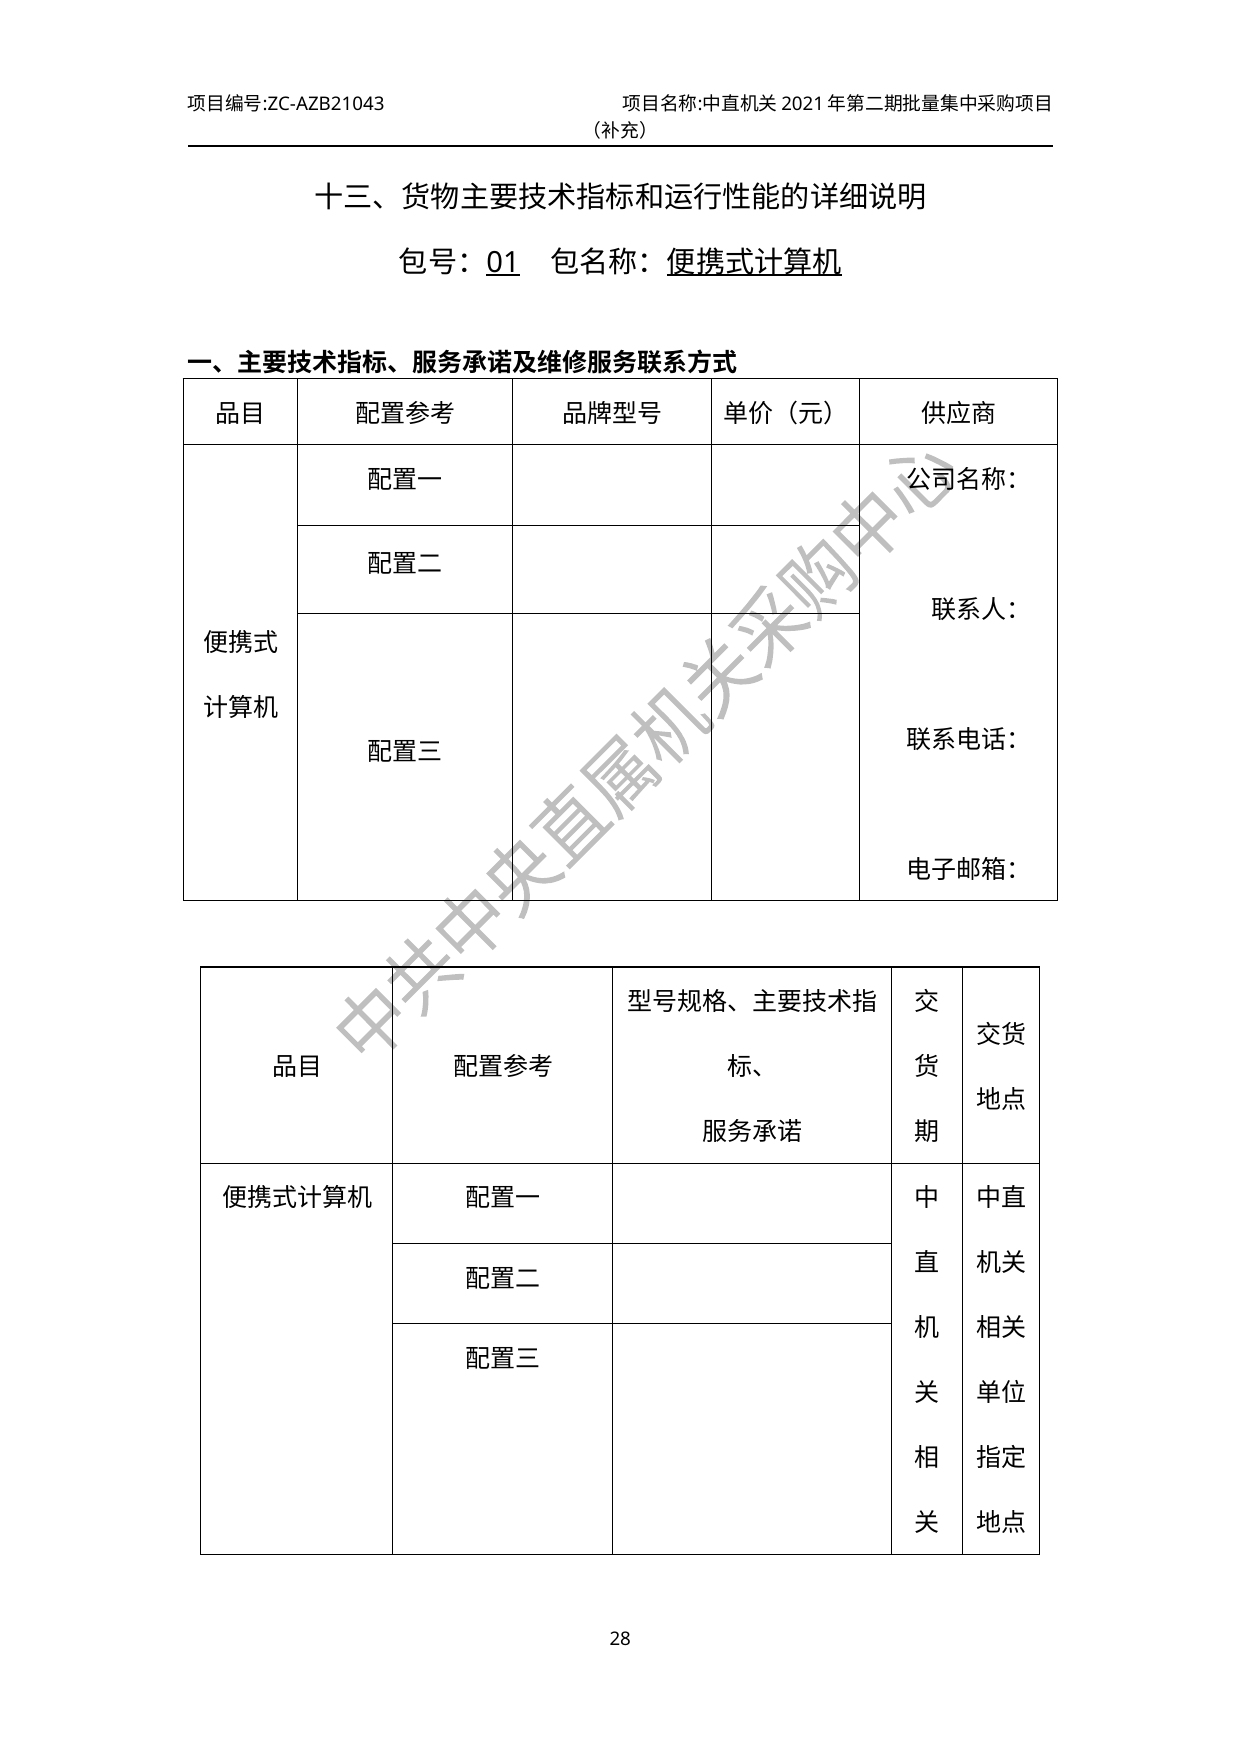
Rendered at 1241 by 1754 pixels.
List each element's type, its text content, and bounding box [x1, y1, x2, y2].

table_cell 配置三 [298, 614, 512, 900]
table_cell [613, 1164, 891, 1243]
table_cell 配置一 [393, 1164, 612, 1243]
text 十三、货物主要技术指标和运行性能的详细说明 [187, 162, 1053, 227]
table_cell [513, 445, 711, 524]
table_cell 配置一 [298, 445, 512, 524]
table_cell [712, 526, 859, 612]
table_cell [712, 614, 859, 900]
table_header 配置参考 [298, 379, 512, 444]
text 一、主要技术指标、服务承诺及维修服务联系方式 [187, 341, 1053, 378]
table_cell 中直机关相关单位指定时间 [892, 1164, 962, 1553]
table_cell 配置二 [393, 1244, 612, 1323]
table_cell 配置三 [393, 1324, 612, 1553]
table_header 型号规格、主要技术指标、 服务承诺 [613, 968, 891, 1162]
table_cell 中直机关相关单位指定地点 [963, 1164, 1039, 1553]
table_cell [712, 445, 859, 524]
table_cell 公司名称： 联系人： 联系电话： 电子邮箱： [860, 445, 1057, 900]
text 包号：01 包名称：便携式计算机 [187, 227, 1053, 292]
table_cell 便携式计算机 [201, 1164, 392, 1553]
table_header 单价（元） [712, 379, 859, 444]
table_header 交货期 [892, 968, 962, 1162]
table_cell 配置二 [298, 526, 512, 612]
table_header 供应商 [860, 379, 1057, 444]
table_cell [513, 526, 711, 612]
table_header 品牌型号 [513, 379, 711, 444]
table_cell [613, 1324, 891, 1553]
table_header 配置参考 [393, 968, 612, 1162]
table_header 交货地点 [963, 968, 1039, 1162]
table_cell [613, 1244, 891, 1323]
table_cell 便携式计算机 [184, 445, 297, 900]
table_header 品目 [201, 968, 392, 1162]
table_cell [513, 614, 711, 900]
table_header 品目 [184, 379, 297, 444]
